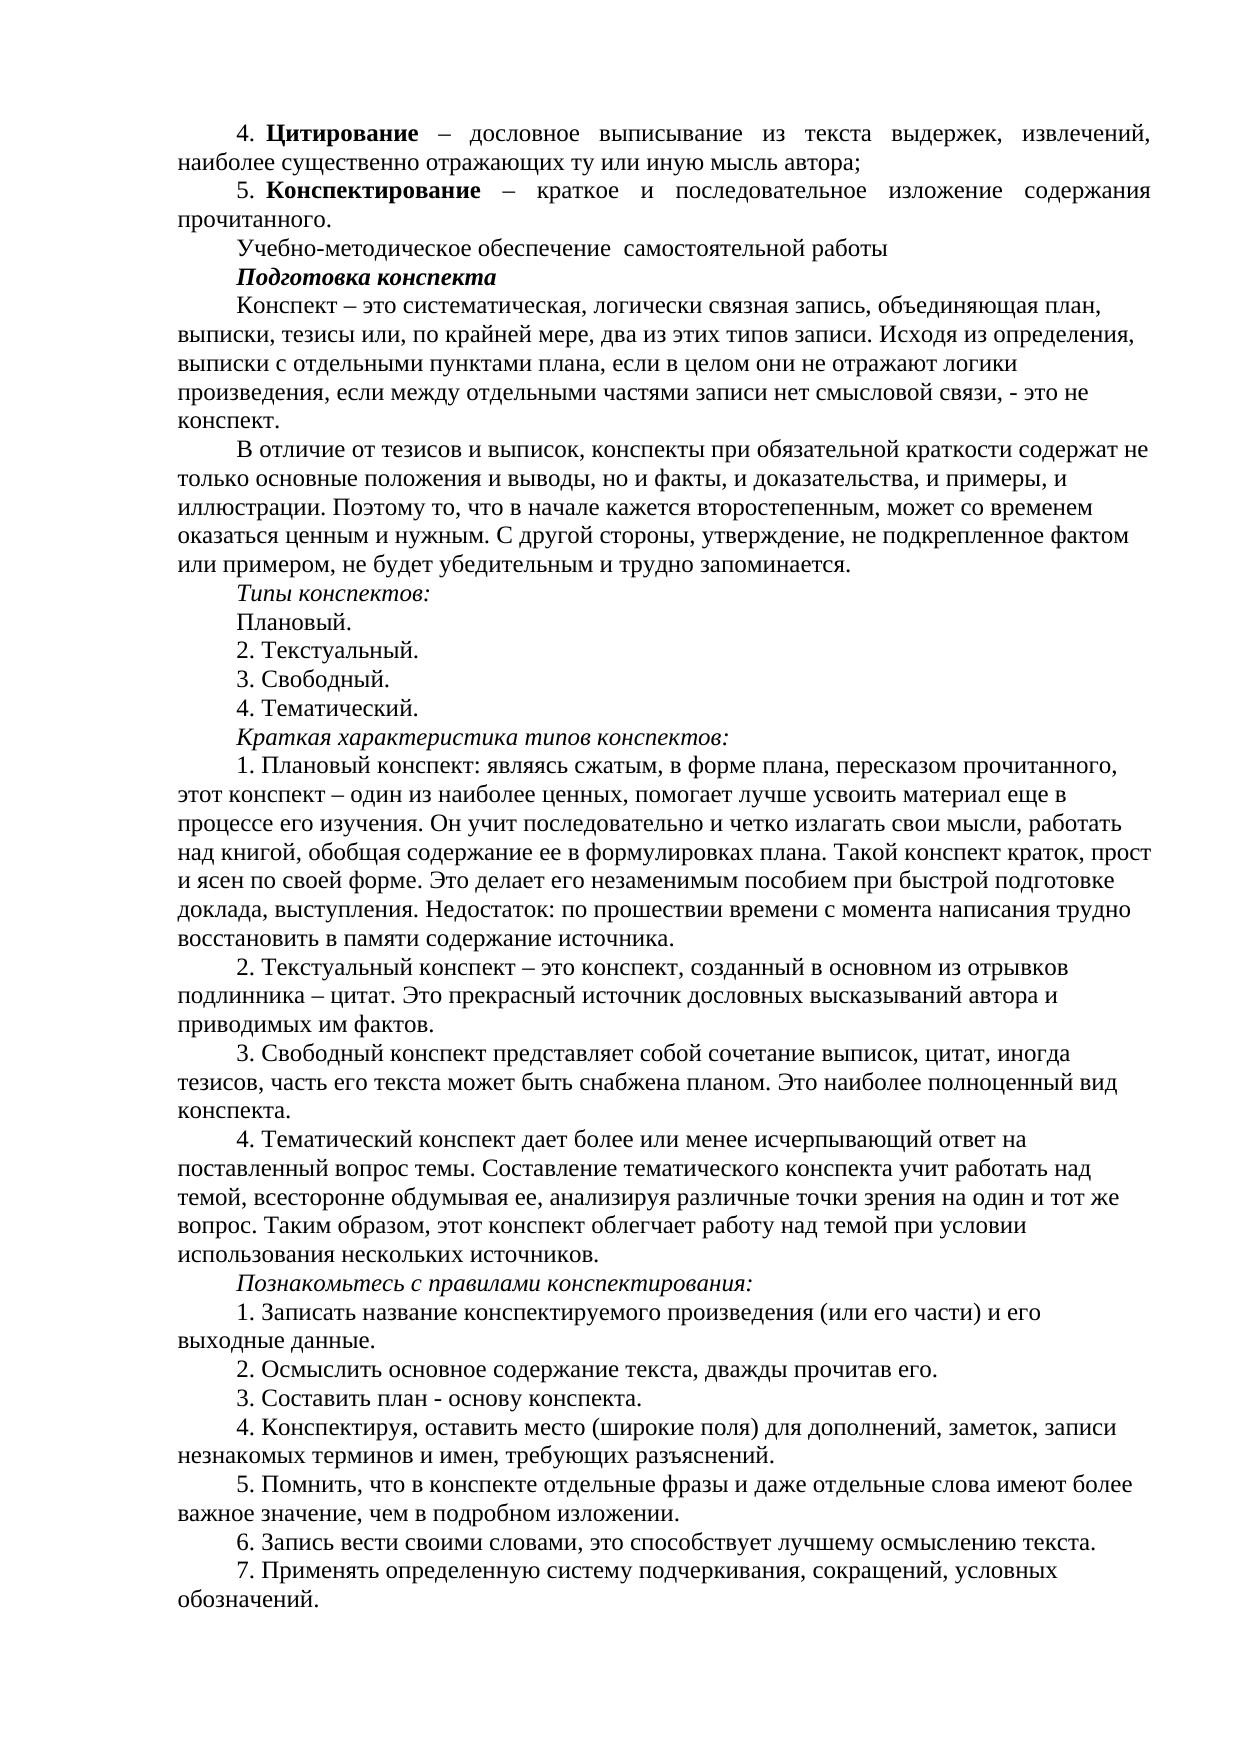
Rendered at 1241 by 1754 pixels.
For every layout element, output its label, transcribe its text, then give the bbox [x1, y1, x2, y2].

text 3. Свободный конспект представляет собой сочетание выписок, цитат, иногда тезисов, часть его текста может быть снабжена планом. Это наиболее полноценный вид конспекта. [177, 1038, 1152, 1124]
text 4. Конспектируя, оставить место (широкие поля) для дополнений, заметок, записи незнакомых терминов и имен, требующих разъяснений. [177, 1412, 1152, 1469]
text 3. Свободный. [177, 664, 1152, 693]
text Учебно-методическое обеспечение самостоятельной работы [177, 233, 1152, 262]
list Цитирование – дословное выписывание из текста выдержек, извлечений, наиболее существенно отражающих ту или иную мысль автора; [177, 118, 1152, 176]
text 2. Осмыслить основное содержание текста, дважды прочитав его. [177, 1354, 1152, 1383]
text 2. Текстуальный конспект – это конспект, созданный в основном из отрывков подлинника – цитат. Это прекрасный источник дословных высказываний автора и приводимых им фактов. [177, 952, 1152, 1038]
text 7. Применять определенную систему подчеркивания, сокращений, условных обозначений. [177, 1556, 1152, 1613]
text Типы конспектов: [177, 578, 1152, 607]
text Конспект – это систематическая, логически связная запись, объединяющая план, выписки, тезисы или, по крайней мере, два из этих типов записи. Исходя из определения, выписки с отдельными пунктами плана, если в целом они не отражают логики произведения, если между отдельными частями записи нет смысловой связи, - это не конспект. [177, 291, 1152, 434]
text В отличие от тезисов и выписок, конспекты при обязательной краткости содержат не только основные положения и выводы, но и факты, и доказательства, и примеры, и иллюстрации. Поэтому то, что в начале кажется второстепенным, может со временем оказаться ценным и нужным. С другой стороны, утверждение, не подкрепленное фактом или примером, не будет убедительным и трудно запоминается. [177, 434, 1152, 578]
text 4. Тематический конспект дает более или менее исчерпывающий ответ на поставленный вопрос темы. Составление тематического конспекта учит работать над темой, всесторонне обдумывая ее, анализируя различные точки зрения на один и тот же вопрос. Таким образом, этот конспект облегчает работу над темой при условии использования нескольких источников. [177, 1124, 1152, 1268]
text Подготовка конспекта [177, 262, 1152, 291]
text 4. Тематический. [177, 693, 1152, 722]
text Познакомьтесь с правилами конспектирования: [177, 1268, 1152, 1297]
text 3. Составить план - основу конспекта. [177, 1383, 1152, 1412]
text 1. Плановый конспект: являясь сжатым, в форме плана, пересказом прочитанного, этот конспект – один из наиболее ценных, помогает лучше усвоить материал еще в процессе его изучения. Он учит последовательно и четко излагать свои мысли, работать над книгой, обобщая содержание ее в формулировках плана. Такой конспект краток, прост и ясен по своей форме. Это делает его незаменимым пособием при быстрой подготовке доклада, выступления. Недостаток: по прошествии времени с момента написания трудно восстановить в памяти содержание источника. [177, 751, 1152, 952]
text 5. Помнить, что в конспекте отдельные фразы и даже отдельные слова имеют более важное значение, чем в подробном изложении. [177, 1469, 1152, 1527]
text 2. Текстуальный. [177, 636, 1152, 664]
text 6. Запись вести своими словами, это способствует лучшему осмыслению текста. [177, 1527, 1152, 1556]
text Краткая характеристика типов конспектов: [177, 722, 1152, 751]
list Конспектирование – краткое и последовательное изложение содержания прочитанного. [177, 176, 1152, 233]
text Плановый. [177, 607, 1152, 636]
text 1. Записать название конспектируемого произведения (или его части) и его выходные данные. [177, 1297, 1152, 1354]
